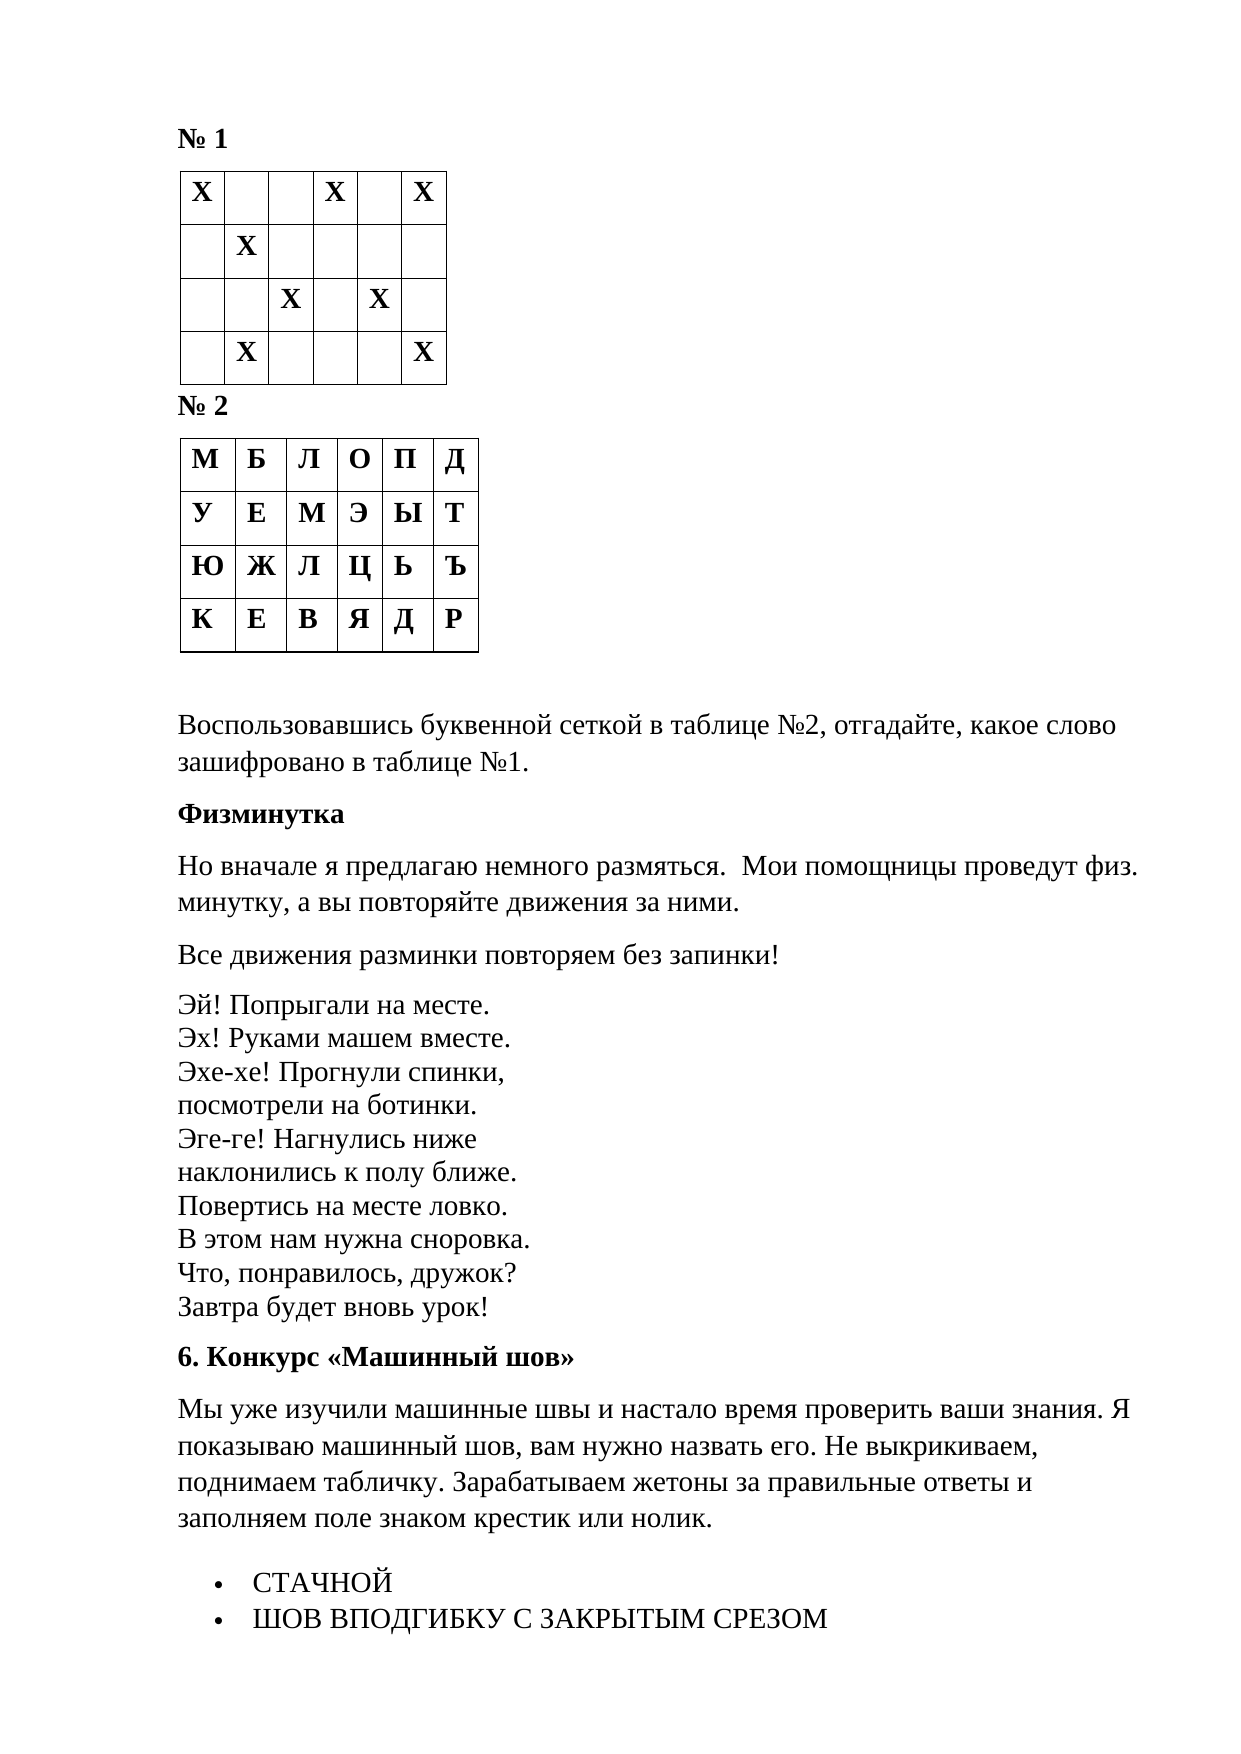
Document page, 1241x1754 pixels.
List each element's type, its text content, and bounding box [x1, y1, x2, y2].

table_cell М [287, 492, 337, 544]
table_cell Е [236, 599, 286, 651]
table_cell [181, 225, 224, 277]
table_cell Ъ [434, 546, 478, 598]
table_header П [383, 439, 433, 491]
table_cell [402, 225, 446, 277]
table_cell [402, 279, 446, 331]
table_cell В [287, 599, 337, 651]
table_header О [338, 439, 382, 491]
list СТАЧНОЙ [215, 1563, 1152, 1599]
table_header [358, 172, 401, 224]
list ШОВ ВПОДГИБКУ С ЗАКРЫТЫМ СРЕЗОМ [215, 1599, 1152, 1635]
table_cell [269, 225, 313, 277]
table_cell Я [338, 599, 382, 651]
table_cell Х [269, 279, 313, 331]
table_cell Х [225, 332, 268, 384]
table_cell Ц [338, 546, 382, 598]
table_header Х [314, 172, 357, 224]
table_cell [314, 225, 357, 277]
text Воспользовавшись буквенной сеткой в таблице №2, отгадайте, какое слово зашифровано в таблице №1. [177, 705, 1152, 777]
table_header Л [287, 439, 337, 491]
text Все движения разминки повторяем без запинки! [177, 934, 1152, 971]
table_cell [314, 332, 357, 384]
table_cell [314, 279, 357, 331]
table_header Х [181, 172, 224, 224]
table_cell Э [338, 492, 382, 544]
text Но вначале я предлагаю немного размяться. Мои помощницы проведут физ. минутку, а вы повторяйте движения за ними. [177, 846, 1152, 918]
table_header Х [402, 172, 446, 224]
table_cell Д [383, 599, 433, 651]
table_header [269, 172, 313, 224]
table_cell Ь [383, 546, 433, 598]
text 6. Конкурс «Машинный шов» [177, 1337, 1152, 1373]
table_cell Е [236, 492, 286, 544]
table_cell Х [402, 332, 446, 384]
table_header М [181, 439, 235, 491]
table_cell [358, 225, 401, 277]
table_header [225, 172, 268, 224]
table_cell Х [358, 279, 401, 331]
table_cell [181, 279, 224, 331]
table_cell [225, 279, 268, 331]
table_header Д [434, 439, 478, 491]
text Физминутка [177, 793, 1152, 829]
table_cell У [181, 492, 235, 544]
table_header Б [236, 439, 286, 491]
table_cell Ж [236, 546, 286, 598]
table_cell Л [287, 546, 337, 598]
table_cell К [181, 599, 235, 651]
table_cell Р [434, 599, 478, 651]
table_cell Ы [383, 492, 433, 544]
table_cell [181, 332, 224, 384]
table_cell [269, 332, 313, 384]
table_cell [358, 332, 401, 384]
text Эй! Попрыгали на месте. Эх! Руками машем вместе. Эхе-хе! Прогнули спинки, посмотрели на ботинки. Эге-ге! Нагнулись ниже наклонились к полу ближе. Повертись на месте ловко. В этом нам нужна сноровка. Что, понравилось, дружок? Завтра будет вновь урок! [177, 987, 1152, 1322]
table_cell Х [225, 225, 268, 277]
text Мы уже изучили машинные швы и настало время проверить ваши знания. Я показываю машинный шов, вам нужно назвать его. Не выкрикиваем, поднимаем табличку. Зарабатываем жетоны за правильные ответы и заполняем поле знаком крестик или нолик. [177, 1389, 1152, 1534]
table_cell Ю [181, 546, 235, 598]
text № 2 [177, 385, 1152, 421]
text № 1 [177, 118, 1152, 154]
table_cell Т [434, 492, 478, 544]
